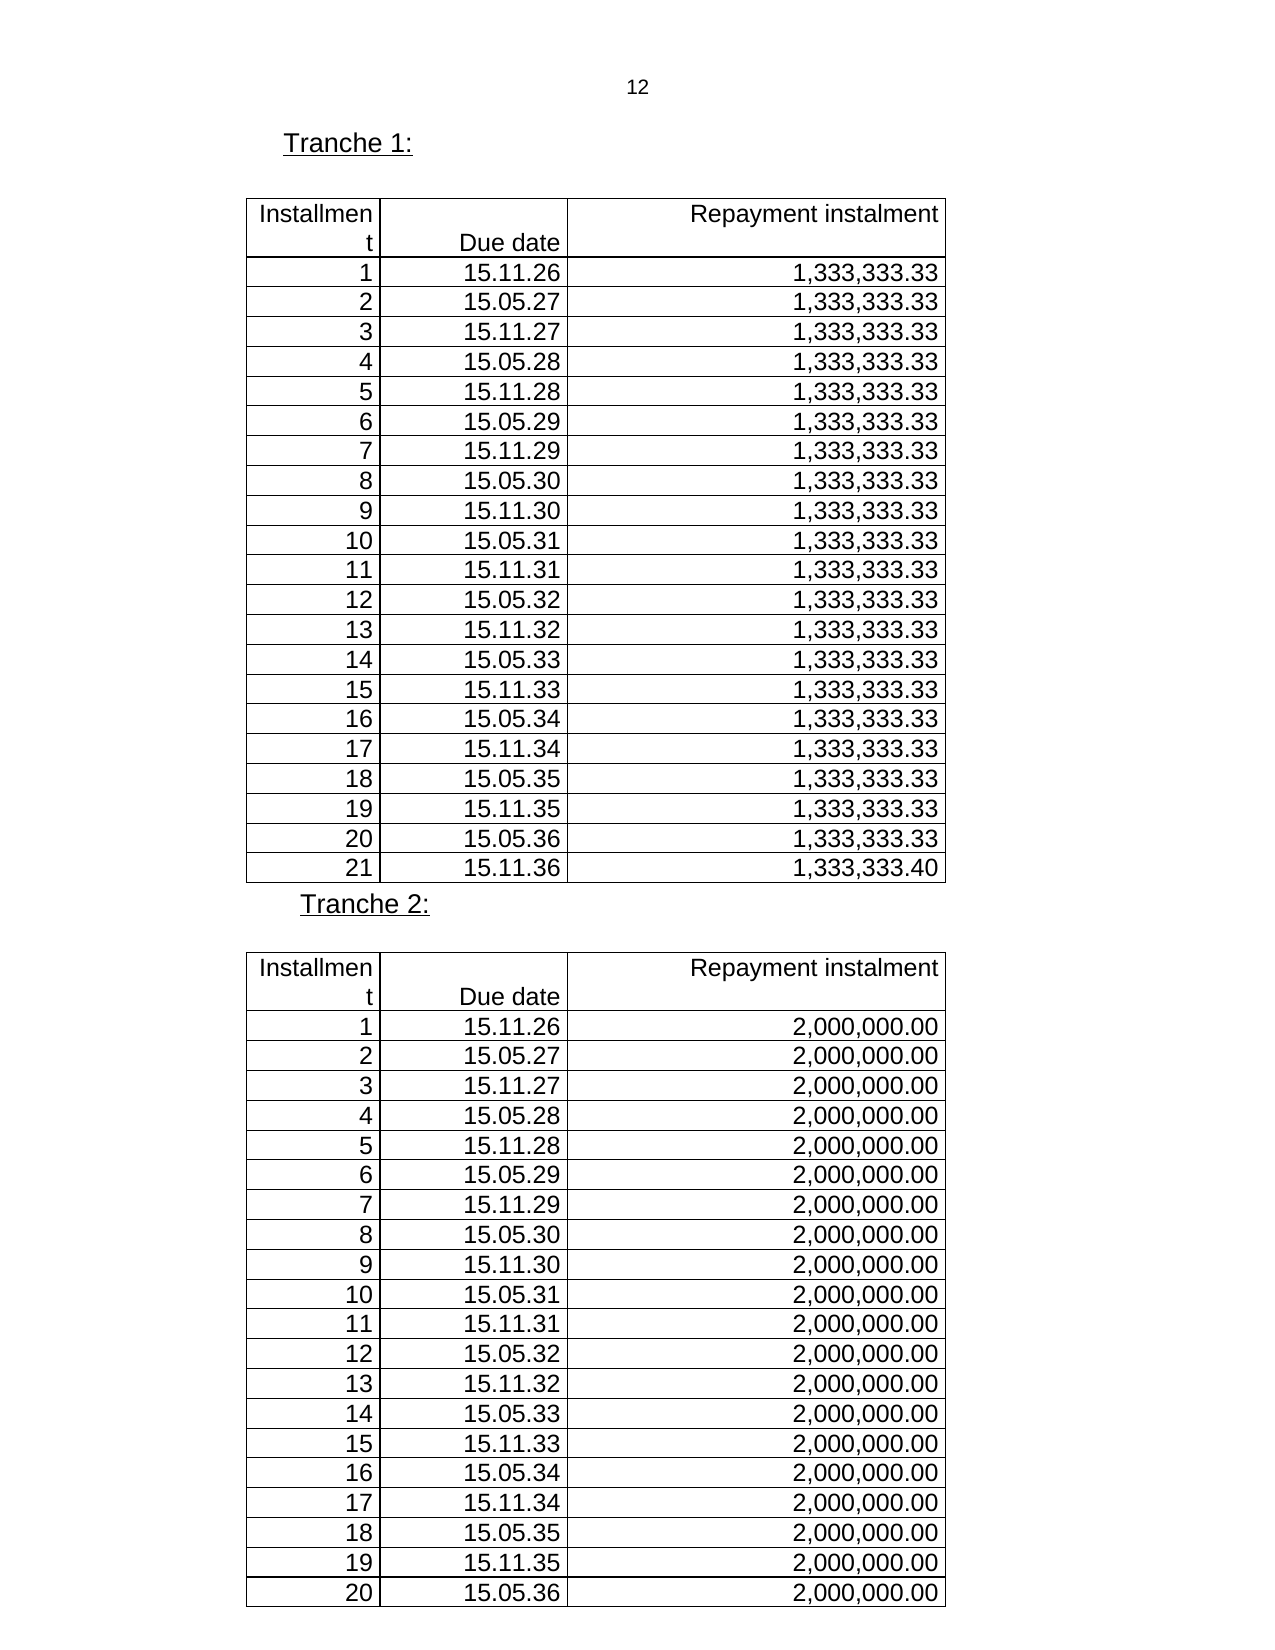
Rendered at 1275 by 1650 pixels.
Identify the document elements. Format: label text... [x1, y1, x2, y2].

table_cell 2,000,000.00 [568, 1101, 945, 1129]
table_cell 1,333,333.33 [568, 734, 945, 763]
table_cell 15.11.32 [381, 615, 567, 644]
table_cell 2,000,000.00 [568, 1369, 945, 1398]
table_cell 15.11.26 [381, 1011, 567, 1040]
table_cell 15.05.32 [381, 1339, 567, 1368]
table_cell 15 [247, 675, 379, 703]
table_cell 15.11.34 [381, 1488, 567, 1517]
table_header Installment [247, 953, 379, 1010]
table_cell 6 [247, 1160, 379, 1189]
table_cell 2,000,000.00 [568, 1309, 945, 1338]
table_cell 15.11.36 [381, 853, 567, 882]
table_cell 15.05.35 [381, 1518, 567, 1547]
table_cell 15.05.35 [381, 764, 567, 793]
table_cell 15.11.29 [381, 436, 567, 465]
table_cell 15.05.30 [381, 466, 567, 495]
table_cell 2,000,000.00 [568, 1160, 945, 1189]
table_cell 12 [247, 1339, 379, 1368]
table_cell 15.05.29 [381, 1160, 567, 1189]
table_cell 2,000,000.00 [568, 1071, 945, 1100]
table_cell 15.11.31 [381, 555, 567, 584]
table_cell 2,000,000.00 [568, 1458, 945, 1487]
table_cell 2,000,000.00 [568, 1429, 945, 1457]
table_cell 3 [247, 317, 379, 346]
table_cell 14 [247, 645, 379, 673]
table_cell 1,333,333.33 [568, 824, 945, 852]
table_cell 15.05.31 [381, 1280, 567, 1308]
table_cell 1,333,333.33 [568, 555, 945, 584]
table_cell 15.05.36 [381, 1578, 567, 1606]
table_cell 2,000,000.00 [568, 1280, 945, 1308]
table_cell 1,333,333.33 [568, 347, 945, 376]
table_cell 19 [247, 1548, 379, 1576]
table_cell 2,000,000.00 [568, 1339, 945, 1368]
table_cell 15.05.34 [381, 1458, 567, 1487]
table_cell 8 [247, 1220, 379, 1249]
table_cell 2,000,000.00 [568, 1131, 945, 1159]
table_cell 1,333,333.33 [568, 645, 945, 673]
table_cell 1,333,333.33 [568, 704, 945, 733]
table_cell 5 [247, 1131, 379, 1159]
table_header Due date [381, 199, 567, 256]
table_cell 15.11.31 [381, 1309, 567, 1338]
table_cell 2,000,000.00 [568, 1548, 945, 1576]
table_cell 17 [247, 1488, 379, 1517]
table_cell 2,000,000.00 [568, 1250, 945, 1278]
table_cell 15.05.30 [381, 1220, 567, 1249]
table_header Repayment instalment [568, 953, 945, 1010]
table_cell 2 [247, 1041, 379, 1070]
table_cell 9 [247, 496, 379, 524]
table_cell 15.11.35 [381, 794, 567, 822]
table_cell 20 [247, 1578, 379, 1606]
table_cell 15.11.27 [381, 1071, 567, 1100]
table_cell 6 [247, 406, 379, 435]
text Tranche 1: [209, 123, 1125, 160]
table_cell 17 [247, 734, 379, 763]
table_cell 1,333,333.33 [568, 764, 945, 793]
table_cell 2,000,000.00 [568, 1578, 945, 1606]
table_cell 11 [247, 555, 379, 584]
table_cell 8 [247, 466, 379, 495]
table_cell 15.05.28 [381, 1101, 567, 1129]
table_cell 15.11.35 [381, 1548, 567, 1576]
table_cell 13 [247, 615, 379, 644]
table_cell 1,333,333.33 [568, 675, 945, 703]
table_cell 15.05.28 [381, 347, 567, 376]
table_cell 1 [247, 1011, 379, 1040]
table_cell 15.11.29 [381, 1190, 567, 1219]
table_cell 1,333,333.33 [568, 496, 945, 524]
table_cell 18 [247, 764, 379, 793]
table_cell 20 [247, 824, 379, 852]
table_cell 15.05.32 [381, 585, 567, 614]
table_cell 19 [247, 794, 379, 822]
table_cell 15.11.26 [381, 258, 567, 286]
table_cell 1,333,333.33 [568, 377, 945, 405]
table_cell 10 [247, 526, 379, 554]
table_cell 15.05.31 [381, 526, 567, 554]
table_cell 1,333,333.40 [568, 853, 945, 882]
table_cell 15.11.28 [381, 1131, 567, 1159]
table_cell 1,333,333.33 [568, 615, 945, 644]
table_cell 21 [247, 853, 379, 882]
table_cell 15.05.33 [381, 645, 567, 673]
table_cell 18 [247, 1518, 379, 1547]
table_cell 15 [247, 1429, 379, 1457]
table_cell 15.05.29 [381, 406, 567, 435]
table_cell 3 [247, 1071, 379, 1100]
table_cell 15.11.28 [381, 377, 567, 405]
table_cell 1,333,333.33 [568, 466, 945, 495]
table_cell 13 [247, 1369, 379, 1398]
table_cell 15.11.30 [381, 496, 567, 524]
table_cell 1,333,333.33 [568, 585, 945, 614]
table_cell 9 [247, 1250, 379, 1278]
table_header Repayment instalment [568, 199, 945, 256]
table_cell 2 [247, 287, 379, 316]
table_cell 15.11.32 [381, 1369, 567, 1398]
table_cell 15.11.34 [381, 734, 567, 763]
table_cell 15.05.34 [381, 704, 567, 733]
table_cell 1,333,333.33 [568, 317, 945, 346]
table_cell 1,333,333.33 [568, 287, 945, 316]
table_cell 11 [247, 1309, 379, 1338]
text Tranche 2: [150, 883, 1125, 921]
table_cell 15.11.27 [381, 317, 567, 346]
table_cell 7 [247, 436, 379, 465]
table_cell 7 [247, 1190, 379, 1219]
table_header Due date [381, 953, 567, 1010]
table_cell 1,333,333.33 [568, 436, 945, 465]
table_cell 1 [247, 258, 379, 286]
table_cell 15.05.36 [381, 824, 567, 852]
table_cell 2,000,000.00 [568, 1518, 945, 1547]
table_cell 15.11.33 [381, 675, 567, 703]
table_cell 2,000,000.00 [568, 1190, 945, 1219]
table_cell 2,000,000.00 [568, 1220, 945, 1249]
table_cell 15.05.27 [381, 1041, 567, 1070]
table_cell 16 [247, 1458, 379, 1487]
table_cell 2,000,000.00 [568, 1041, 945, 1070]
table_cell 12 [247, 585, 379, 614]
table_cell 1,333,333.33 [568, 794, 945, 822]
table_cell 4 [247, 347, 379, 376]
table_cell 1,333,333.33 [568, 526, 945, 554]
table_cell 2,000,000.00 [568, 1011, 945, 1040]
table_cell 15.11.33 [381, 1429, 567, 1457]
table_cell 2,000,000.00 [568, 1488, 945, 1517]
table_cell 10 [247, 1280, 379, 1308]
table_cell 14 [247, 1399, 379, 1427]
table_header Installment [247, 199, 379, 256]
table_cell 2,000,000.00 [568, 1399, 945, 1427]
table_cell 15.11.30 [381, 1250, 567, 1278]
table_cell 4 [247, 1101, 379, 1129]
table_cell 15.05.33 [381, 1399, 567, 1427]
table_cell 1,333,333.33 [568, 258, 945, 286]
table_cell 5 [247, 377, 379, 405]
table_cell 15.05.27 [381, 287, 567, 316]
table_cell 1,333,333.33 [568, 406, 945, 435]
table_cell 16 [247, 704, 379, 733]
